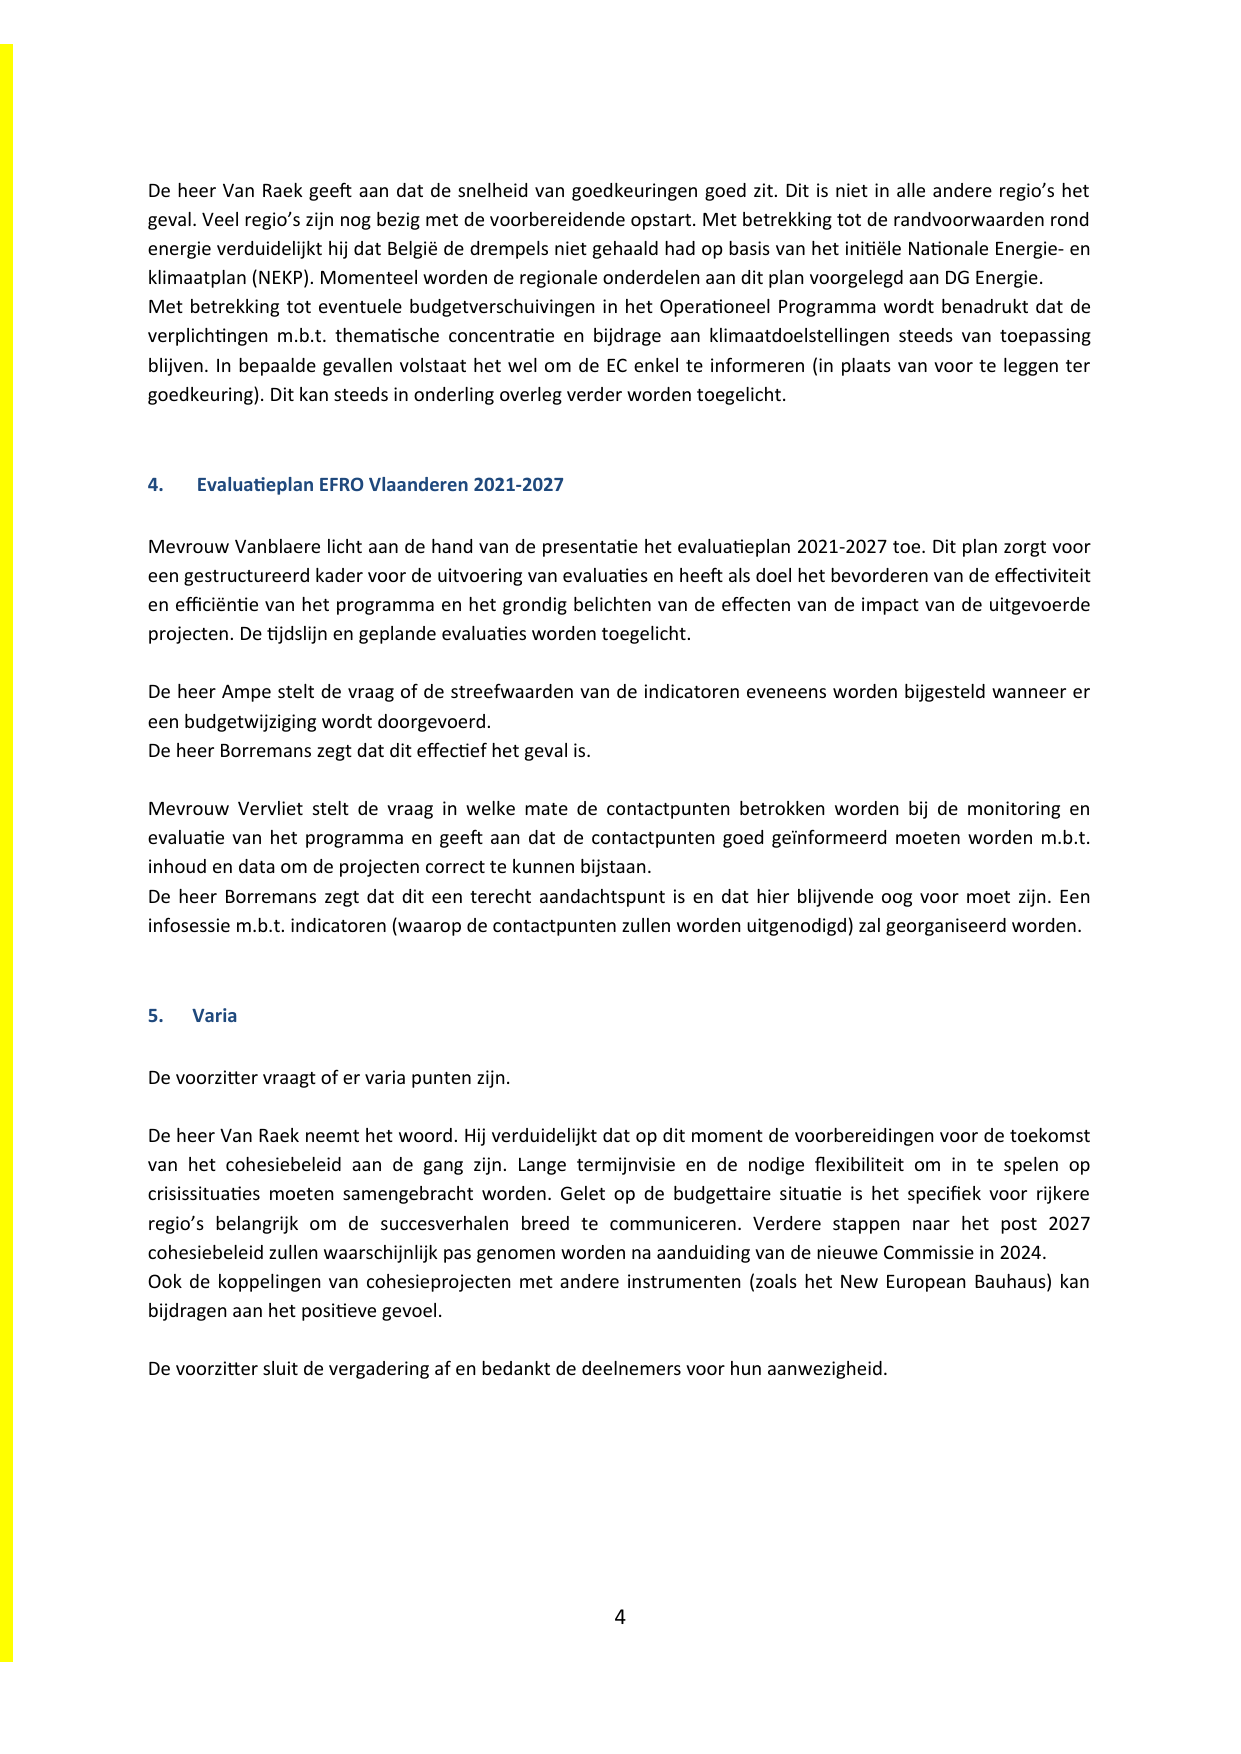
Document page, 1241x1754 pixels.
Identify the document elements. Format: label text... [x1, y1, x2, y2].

text De heer Borremans zegt dat dit effectief het geval is. [148, 737, 1092, 762]
text Ook de koppelingen van cohesieprojecten met andere instrumenten (zoals het New European Bauhaus) kan bijdragen aan het positieve gevoel. [148, 1268, 1092, 1323]
text De voorzitter vraagt of er varia punten zijn. [148, 1064, 1092, 1089]
text Mevrouw Vanblaere licht aan de hand van de presentatie het evaluatieplan 2021-2027 toe. Dit plan zorgt voor een gestructureerd kader voor de uitvoering van evaluaties en heeft als doel het bevorderen van de effectiviteit en efficiëntie van het programma en het grondig belichten van de effecten van de impact van de uitgevoerde projecten. De tijdslijn en geplande evaluaties worden toegelicht. [148, 533, 1092, 646]
text De voorzitter sluit de vergadering af en bedankt de deelnemers voor hun aanwezigheid. [148, 1356, 1092, 1381]
text De heer Borremans zegt dat dit een terecht aandachtspunt is en dat hier blijvende oog voor moet zijn. Een infosessie m.b.t. indicatoren (waarop de contactpunten zullen worden uitgenodigd) zal georganiseerd worden. [148, 883, 1092, 937]
list Evaluatieplan EFRO Vlaanderen 2021-2027 [148, 472, 1092, 497]
text De heer Van Raek neemt het woord. Hij verduidelijkt dat op dit moment de voorbereidingen voor de toekomst van het cohesiebeleid aan de gang zijn. Lange termijnvisie en de nodige flexibiliteit om in te spelen op crisissituaties moeten samengebracht worden. Gelet op de budgettaire situatie is het specifiek voor rijkere regio’s belangrijk om de succesverhalen breed te communiceren. Verdere stappen naar het post 2027 cohesiebeleid zullen waarschijnlijk pas genomen worden na aanduiding van de nieuwe Commissie in 2024. [148, 1122, 1092, 1264]
list Varia [148, 1003, 1092, 1028]
text De heer Ampe stelt de vraag of de streefwaarden van de indicatoren eveneens worden bijgesteld wanneer er een budgetwijziging wordt doorgevoerd. [148, 679, 1092, 733]
text Met betrekking tot eventuele budgetverschuivingen in het Operationeel Programma wordt benadrukt dat de verplichtingen m.b.t. thematische concentratie en bijdrage aan klimaatdoelstellingen steeds van toepassing blijven. In bepaalde gevallen volstaat het wel om de EC enkel te informeren (in plaats van voor te leggen ter goedkeuring). Dit kan steeds in onderling overleg verder worden toegelicht. [148, 293, 1092, 406]
text De heer Van Raek geeft aan dat de snelheid van goedkeuringen goed zit. Dit is niet in alle andere regio’s het geval. Veel regio’s zijn nog bezig met de voorbereidende opstart. Met betrekking tot de randvoorwaarden rond energie verduidelijkt hij dat België de drempels niet gehaald had op basis van het initiële Nationale Energie- en klimaatplan (NEKP). Momenteel worden de regionale onderdelen aan dit plan voorgelegd aan DG Energie. [148, 177, 1092, 290]
text Mevrouw Vervliet stelt de vraag in welke mate de contactpunten betrokken worden bij de monitoring en evaluatie van het programma en geeft aan dat de contactpunten goed geïnformeerd moeten worden m.b.t. inhoud en data om de projecten correct te kunnen bijstaan. [148, 795, 1092, 879]
